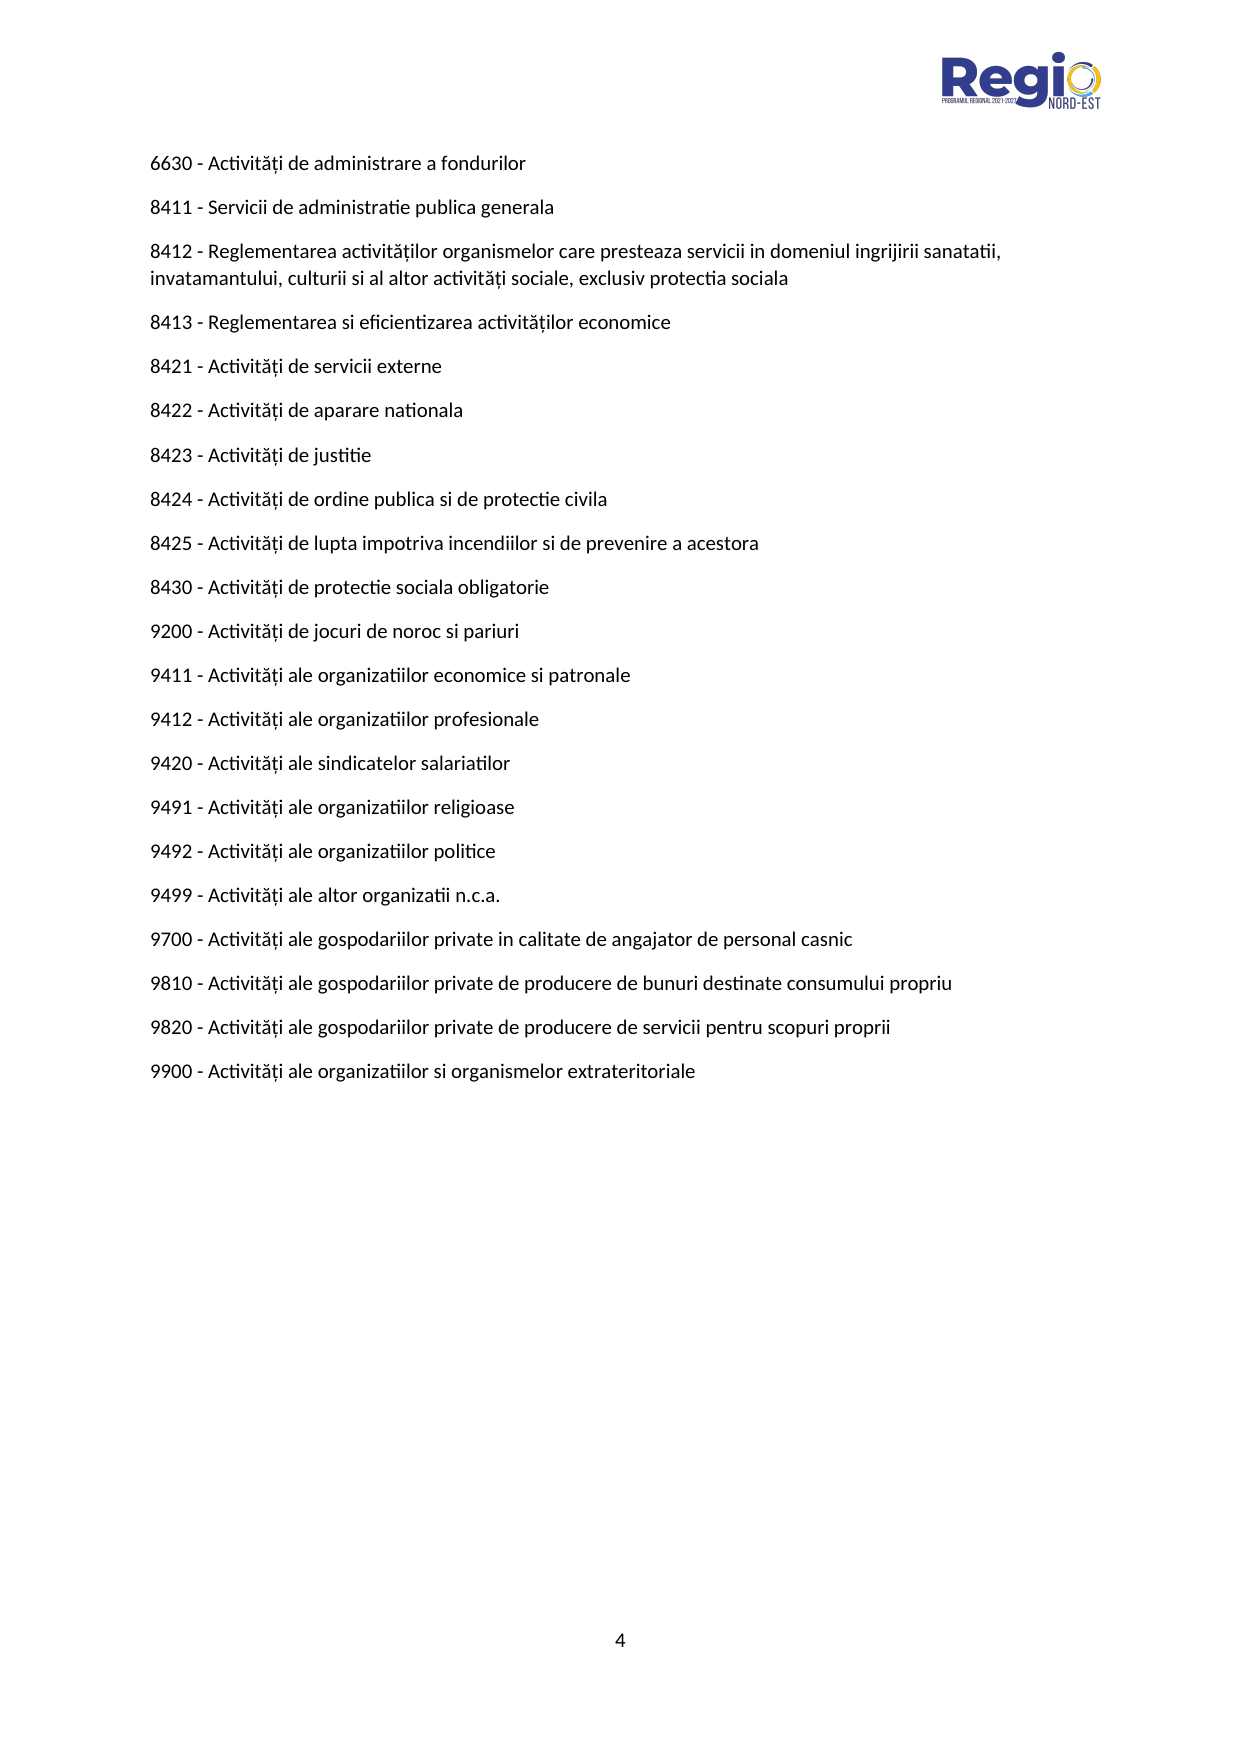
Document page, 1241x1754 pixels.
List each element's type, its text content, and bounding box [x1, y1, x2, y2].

text 8430 - Activități de protectie sociala obligatorie [150, 574, 1090, 599]
text 9700 - Activități ale gospodariilor private in calitate de angajator de personal casnic [150, 926, 1090, 952]
text 9420 - Activități ale sindicatelor salariatilor [150, 750, 1090, 776]
text 9810 - Activități ale gospodariilor private de producere de bunuri destinate consumului propriu [150, 971, 1090, 996]
text 8422 - Activități de aparare nationala [150, 398, 1090, 423]
text 9492 - Activități ale organizatiilor politice [150, 838, 1090, 864]
text 9491 - Activități ale organizatiilor religioase [150, 794, 1090, 820]
text 8411 - Servicii de administratie publica generala [150, 194, 1090, 219]
text 9820 - Activități ale gospodariilor private de producere de servicii pentru scopuri proprii [150, 1014, 1090, 1040]
text 9499 - Activități ale altor organizatii n.c.a. [150, 882, 1090, 908]
text 9412 - Activități ale organizatiilor profesionale [150, 706, 1090, 732]
text 8421 - Activități de servicii externe [150, 354, 1090, 379]
text 8423 - Activități de justitie [150, 442, 1090, 467]
text 8413 - Reglementarea si eficientizarea activităților economice [150, 309, 1090, 335]
text 8425 - Activități de lupta impotriva incendiilor si de prevenire a acestora [150, 530, 1090, 555]
text 8424 - Activități de ordine publica si de protectie civila [150, 486, 1090, 511]
picture [939, 48, 1104, 113]
text 9200 - Activități de jocuri de noroc si pariuri [150, 618, 1090, 643]
text 9411 - Activități ale organizatiilor economice si patronale [150, 662, 1090, 687]
text 6630 - Activități de administrare a fondurilor [150, 150, 1090, 175]
text 9900 - Activități ale organizatiilor si organismelor extrateritoriale [150, 1059, 1090, 1084]
text 8412 - Reglementarea activităților organismelor care presteaza servicii in domeniul ingrijirii sanatatii, invatamantului, culturii si al altor activități sociale, exclusiv protectia sociala [150, 238, 1090, 291]
